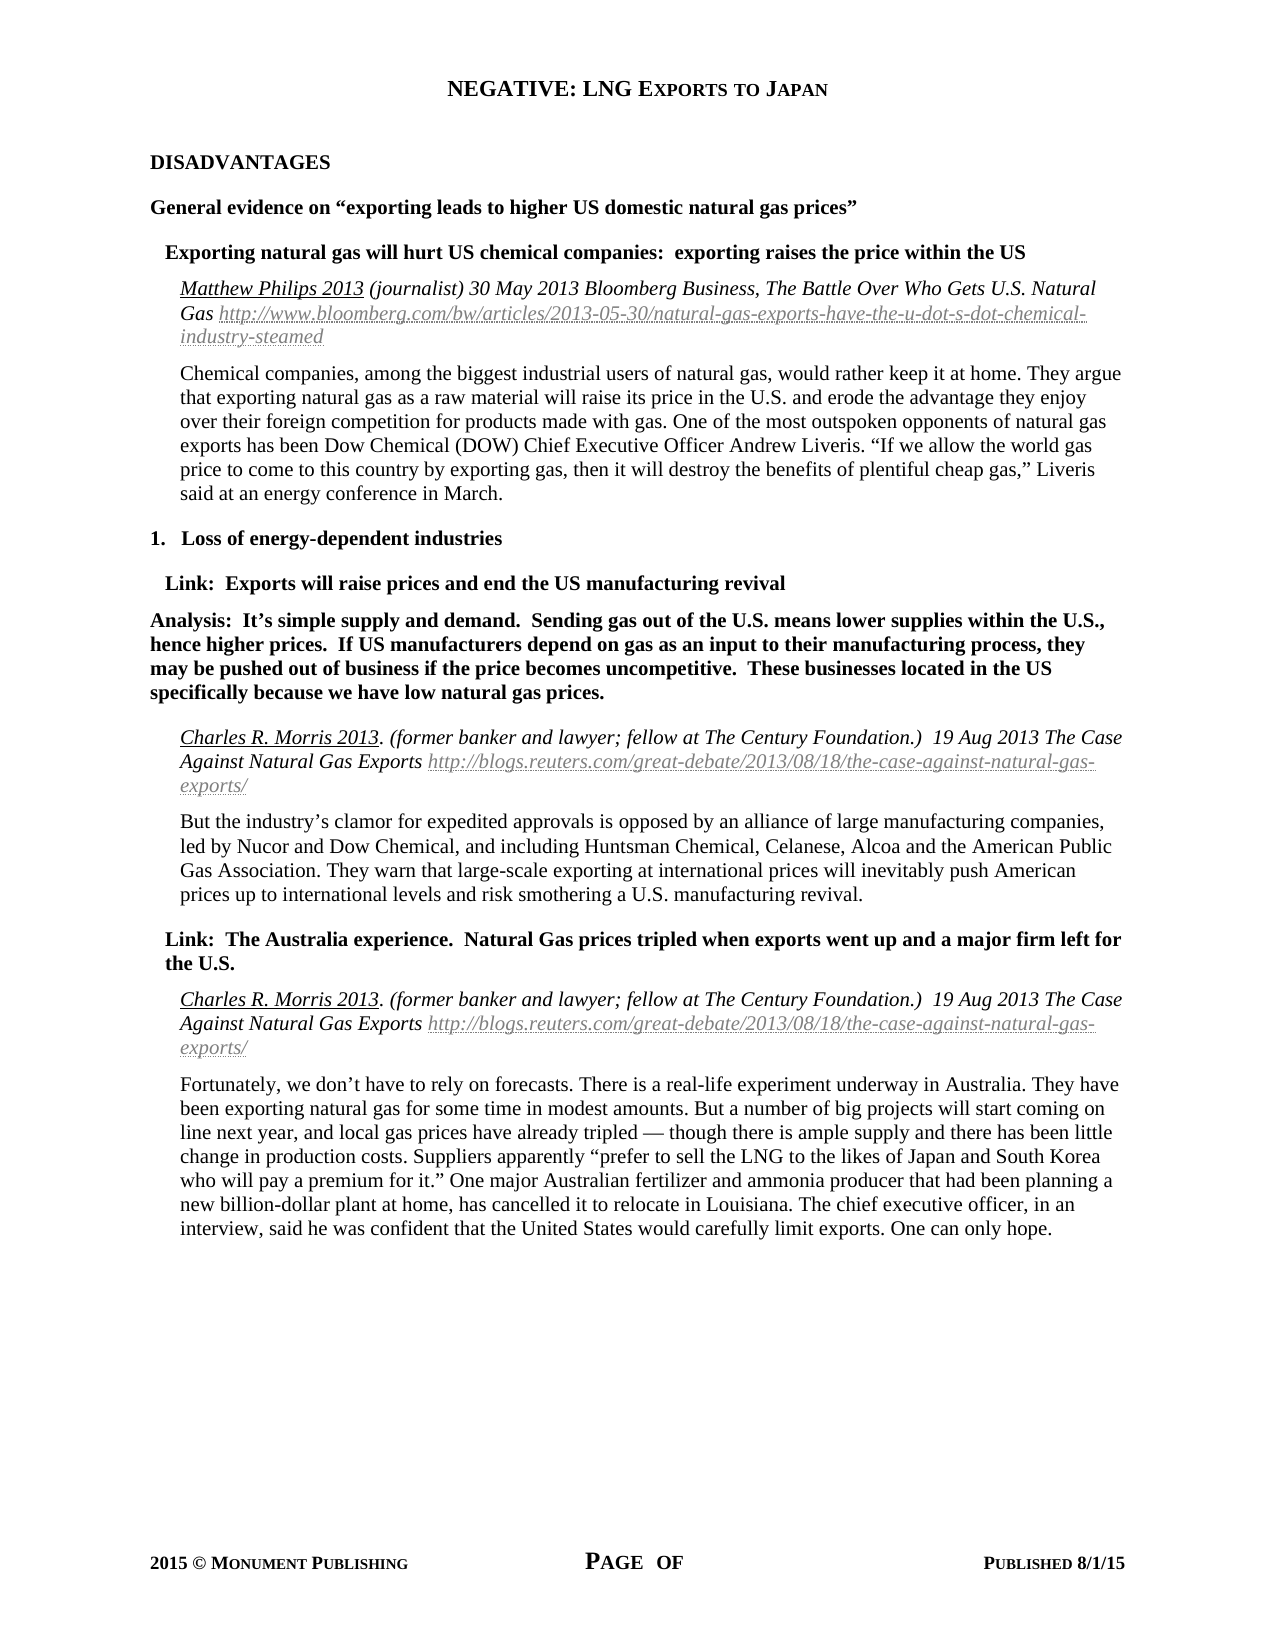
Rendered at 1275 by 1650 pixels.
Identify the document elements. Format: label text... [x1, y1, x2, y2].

text Link: The Australia experience. Natural Gas prices tripled when exports went up and a major firm left for the U.S. [165, 927, 1125, 975]
text Matthew Philips 2013 (journalist) 30 May 2013 Bloomberg Business, The Battle Over Who Gets U.S. Natural Gas http://www.bloomberg.com/bw/articles/2013-05-30/natural-gas-exports-have-the-u-dot-s-dot-chemical-industry-steamed [180, 276, 1125, 348]
text Fortunately, we don’t have to rely on forecasts. There is a real-life experiment underway in Australia. They have been exporting natural gas for some time in modest amounts. But a number of big projects will start coming on line next year, and local gas prices have already tripled — though there is ample supply and there has been little change in production costs. Suppliers apparently “prefer to sell the LNG to the likes of Japan and South Korea who will pay a premium for it.” One major Australian fertilizer and ammonia producer that had been planning a new billion-dollar plant at home, has cancelled it to relocate in Louisiana. The chief executive officer, in an interview, said he was confident that the United States would carefully limit exports. One can only hope. [180, 1072, 1125, 1240]
text 1. Loss of energy-dependent industries [150, 526, 1125, 550]
text Analysis: It’s simple supply and demand. Sending gas out of the U.S. means lower supplies within the U.S., hence higher prices. If US manufacturers depend on gas as an input to their manufacturing process, they may be pushed out of business if the price becomes uncompetitive. These businesses located in the US specifically because we have low natural gas prices. [150, 608, 1125, 704]
text Exporting natural gas will hurt US chemical companies: exporting raises the price within the US [165, 240, 1125, 264]
text DISADVANTAGES [150, 150, 1125, 174]
text Charles R. Morris 2013. (former banker and lawyer; fellow at The Century Foundation.) 19 Aug 2013 The Case Against Natural Gas Exports http://blogs.reuters.com/great-debate/2013/08/18/the-case-against-natural-gas-exports/ [180, 987, 1125, 1059]
text General evidence on “exporting leads to higher US domestic natural gas prices” [150, 195, 1125, 219]
text Link: Exports will raise prices and end the US manufacturing revival [165, 571, 1125, 595]
text But the industry’s clamor for expedited approvals is opposed by an alliance of large manufacturing companies, led by Nucor and Dow Chemical, and including Huntsman Chemical, Celanese, Alcoa and the American Public Gas Association. They warn that large-scale exporting at international prices will inevitably push American prices up to international levels and risk smothering a U.S. manufacturing revival. [180, 809, 1125, 906]
text Charles R. Morris 2013. (former banker and lawyer; fellow at The Century Foundation.) 19 Aug 2013 The Case Against Natural Gas Exports http://blogs.reuters.com/great-debate/2013/08/18/the-case-against-natural-gas-exports/ [180, 725, 1125, 797]
text Chemical companies, among the biggest industrial users of natural gas, would rather keep it at home. They argue that exporting natural gas as a raw material will raise its price in the U.S. and erode the advantage they enjoy over their foreign competition for products made with gas. One of the most outspoken opponents of natural gas exports has been Dow Chemical (DOW) Chief Executive Officer Andrew Liveris. “If we allow the world gas price to come to this country by exporting gas, then it will destroy the benefits of plentiful cheap gas,” Liveris said at an energy conference in March. [180, 361, 1125, 505]
